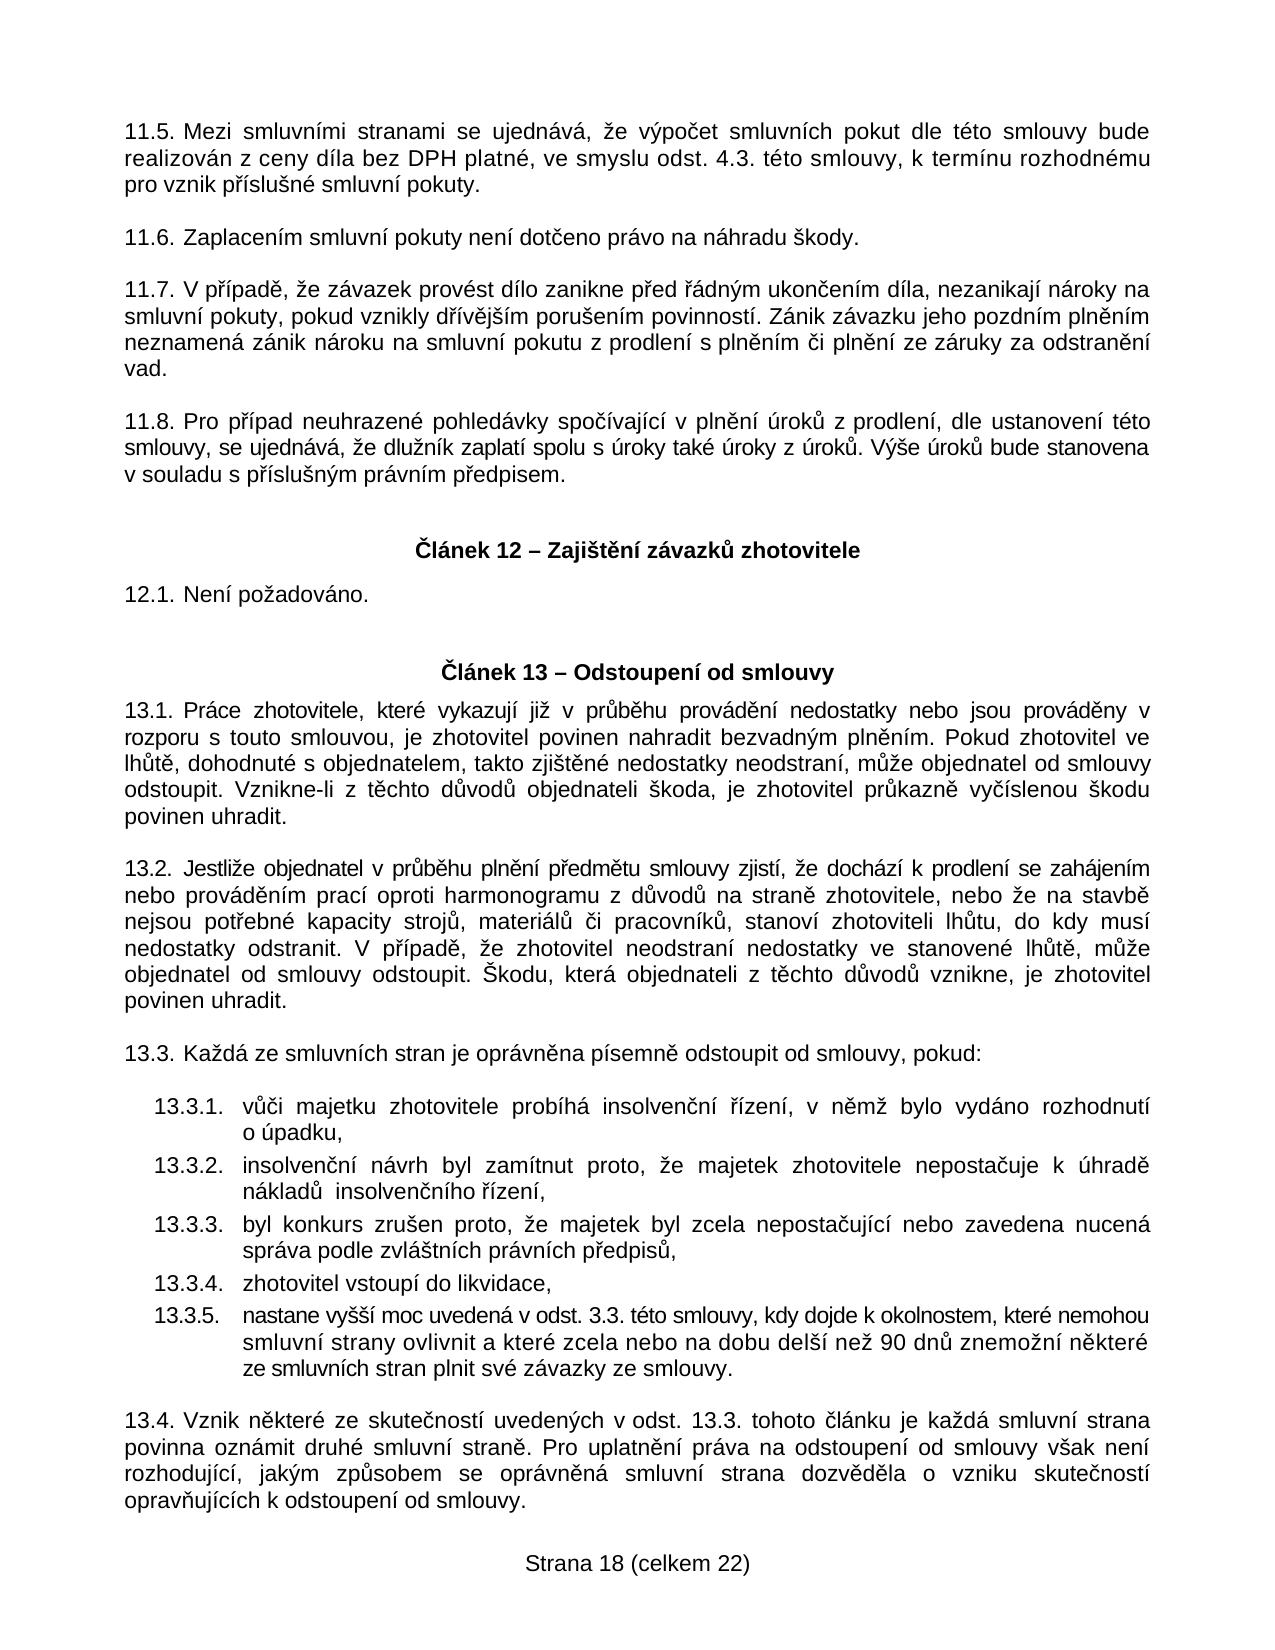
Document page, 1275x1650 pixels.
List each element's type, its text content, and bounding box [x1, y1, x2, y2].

list Jestliže objednatel v průběhu plnění předmětu smlouvy zjistí, že dochází k prodlení se zahájením nebo prováděním prací oproti harmonogramu z důvodů na straně zhotovitele, nebo že na stavbě nejsou potřebné kapacity strojů, materiálů či pracovníků, stanoví zhotoviteli lhůtu, do kdy musí nedostatky odstranit. V případě, že zhotovitel neodstraní nedostatky ve stanovené lhůtě, může objednatel od smlouvy odstoupit. Škodu, která objednateli z těchto důvodů vznikne, je zhotovitel povinen uhradit. [124, 855, 1151, 1013]
list Vznik některé ze skutečností uvedených v odst. 13.3. tohoto článku je každá smluvní strana povinna oznámit druhé smluvní straně. Pro uplatnění práva na odstoupení od smlouvy však není rozhodující, jakým způsobem se oprávněná smluvní strana dozvěděla o vzniku skutečností opravňujících k odstoupení od smlouvy. [124, 1407, 1151, 1513]
list V případě, že závazek provést dílo zanikne před řádným ukončením díla, nezanikají nároky na smluvní pokuty, pokud vznikly dřívějším porušením povinností. Zánik závazku jeho pozdním plněním neznamená zánik nároku na smluvní pokutu z prodlení s plněním či plnění ze záruky za odstranění vad. [124, 276, 1151, 382]
list Každá ze smluvních stran je oprávněna písemně odstoupit od smlouvy, pokud: [124, 1040, 1151, 1066]
list byl konkurs zrušen proto, že majetek byl zcela nepostačující nebo zavedena nucená správa podle zvláštních právních předpisů, [154, 1211, 1151, 1263]
text Článek 13 – Odstoupení od smlouvy [124, 658, 1151, 685]
list vůči majetku zhotovitele probíhá insolvenční řízení, v němž bylo vydáno rozhodnutí o úpadku, [154, 1093, 1151, 1145]
list Práce zhotovitele, které vykazují již v průběhu provádění nedostatky nebo jsou prováděny v rozporu s touto smlouvou, je zhotovitel povinen nahradit bezvadným plněním. Pokud zhotovitel ve lhůtě, dohodnuté s objednatelem, takto zjištěné nedostatky neodstraní, může objednatel od smlouvy odstoupit. Vznikne-li z těchto důvodů objednateli škoda, je zhotovitel průkazně vyčíslenou škodu povinen uhradit. [124, 697, 1151, 829]
list Není požadováno. [124, 581, 1151, 607]
list Zaplacením smluvní pokuty není dotčeno právo na náhradu škody. [124, 223, 1151, 250]
list Mezi smluvními stranami se ujednává, že výpočet smluvních pokut dle této smlouvy bude realizován z ceny díla bez DPH platné, ve smyslu odst. 4.3. této smlouvy, k termínu rozhodnému pro vznik příslušné smluvní pokuty. [124, 118, 1151, 197]
text Článek 12 – Zajištění závazků zhotovitele [124, 537, 1151, 563]
list zhotovitel vstoupí do likvidace, [154, 1269, 1151, 1296]
list nastane vyšší moc uvedená v odst. 3.3. této smlouvy, kdy dojde k okolnostem, které nemohou smluvní strany ovlivnit a které zcela nebo na dobu delší než 90 dnů znemožní některé ze smluvních stran plnit své závazky ze smlouvy. [154, 1302, 1151, 1381]
list insolvenční návrh byl zamítnut proto, že majetek zhotovitele nepostačuje k úhradě nákladů insolvenčního řízení, [154, 1152, 1151, 1204]
list Pro případ neuhrazené pohledávky spočívající v plnění úroků z prodlení, dle ustanovení této smlouvy, se ujednává, že dlužník zaplatí spolu s úroky také úroky z úroků. Výše úroků bude stanovena v souladu s příslušným právním předpisem. [124, 408, 1151, 487]
